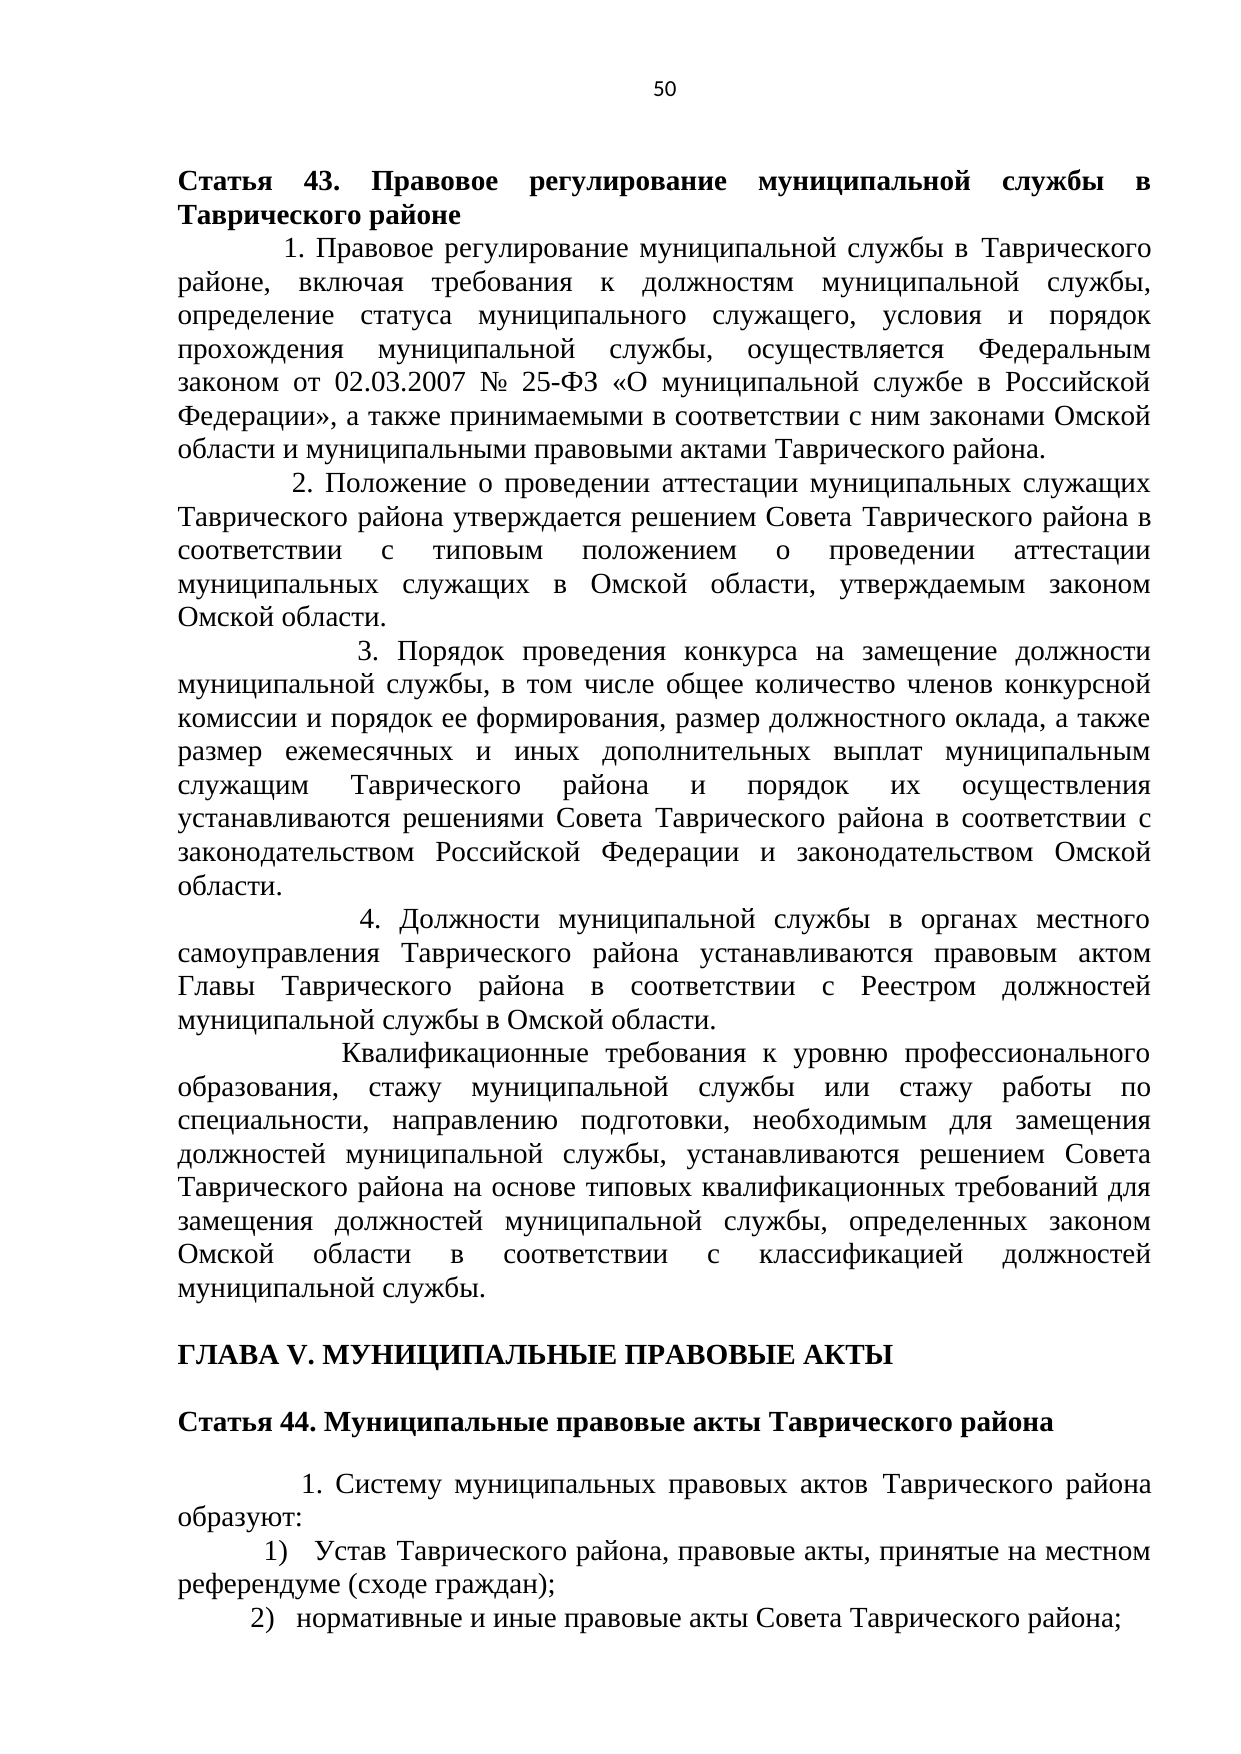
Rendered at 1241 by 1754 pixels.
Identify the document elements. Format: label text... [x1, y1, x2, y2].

text 1. Правовое регулирование муниципальной службы в Таврического районе, включая требования к должностям муниципальной службы, определение статуса муниципального служащего, условия и порядок прохождения муниципальной службы, осуществляется Федеральным законом от 02.03.2007 № 25-ФЗ «О муниципальной службе в Российской Федерации», а также принимаемыми в соответствии с ним законами Омской области и муниципальными правовыми актами Таврического района. [177, 230, 1152, 465]
text Квалификационные требования к уровню профессионального образования, стажу муниципальной службы или стажу работы по специальности, направлению подготовки, необходимым для замещения должностей муниципальной службы, устанавливаются решением Совета Таврического района на основе типовых квалификационных требований для замещения должностей муниципальной службы, определенных законом Омской области в соответствии с классификацией должностей муниципальной службы. [177, 1035, 1152, 1304]
text 2) нормативные и иные правовые акты Совета Таврического района; [177, 1600, 1152, 1634]
text 1. Систему муниципальных правовых актов Таврического района образуют: [177, 1466, 1152, 1533]
text Статья 43. Правовое регулирование муниципальной службы в Таврического районе [177, 163, 1152, 230]
text 3. Порядок проведения конкурса на замещение должности муниципальной службы, в том числе общее количество членов конкурсной комиссии и порядок ее формирования, размер должностного оклада, а также размер ежемесячных и иных дополнительных выплат муниципальным служащим Таврического района и порядок их осуществления устанавливаются решениями Совета Таврического района в соответствии с законодательством Российской Федерации и законодательством Омской области. [177, 633, 1152, 901]
text ГЛАВА V. МУНИЦИПАЛЬНЫЕ ПРАВОВЫЕ АКТЫ [177, 1337, 1152, 1371]
text Статья 44. Муниципальные правовые акты Таврического района [177, 1404, 1152, 1438]
text 1) Устав Таврического района, правовые акты, принятые на местном референдуме (сходе граждан); [177, 1533, 1152, 1600]
text 2. Положение о проведении аттестации муниципальных служащих Таврического района утверждается решением Совета Таврического района в соответствии с типовым положением о проведении аттестации муниципальных служащих в Омской области, утверждаемым законом Омской области. [177, 465, 1152, 633]
text 4. Должности муниципальной службы в органах местного самоуправления Таврического района устанавливаются правовым актом Главы Таврического района в соответствии с Реестром должностей муниципальной службы в Омской области. [177, 901, 1152, 1035]
